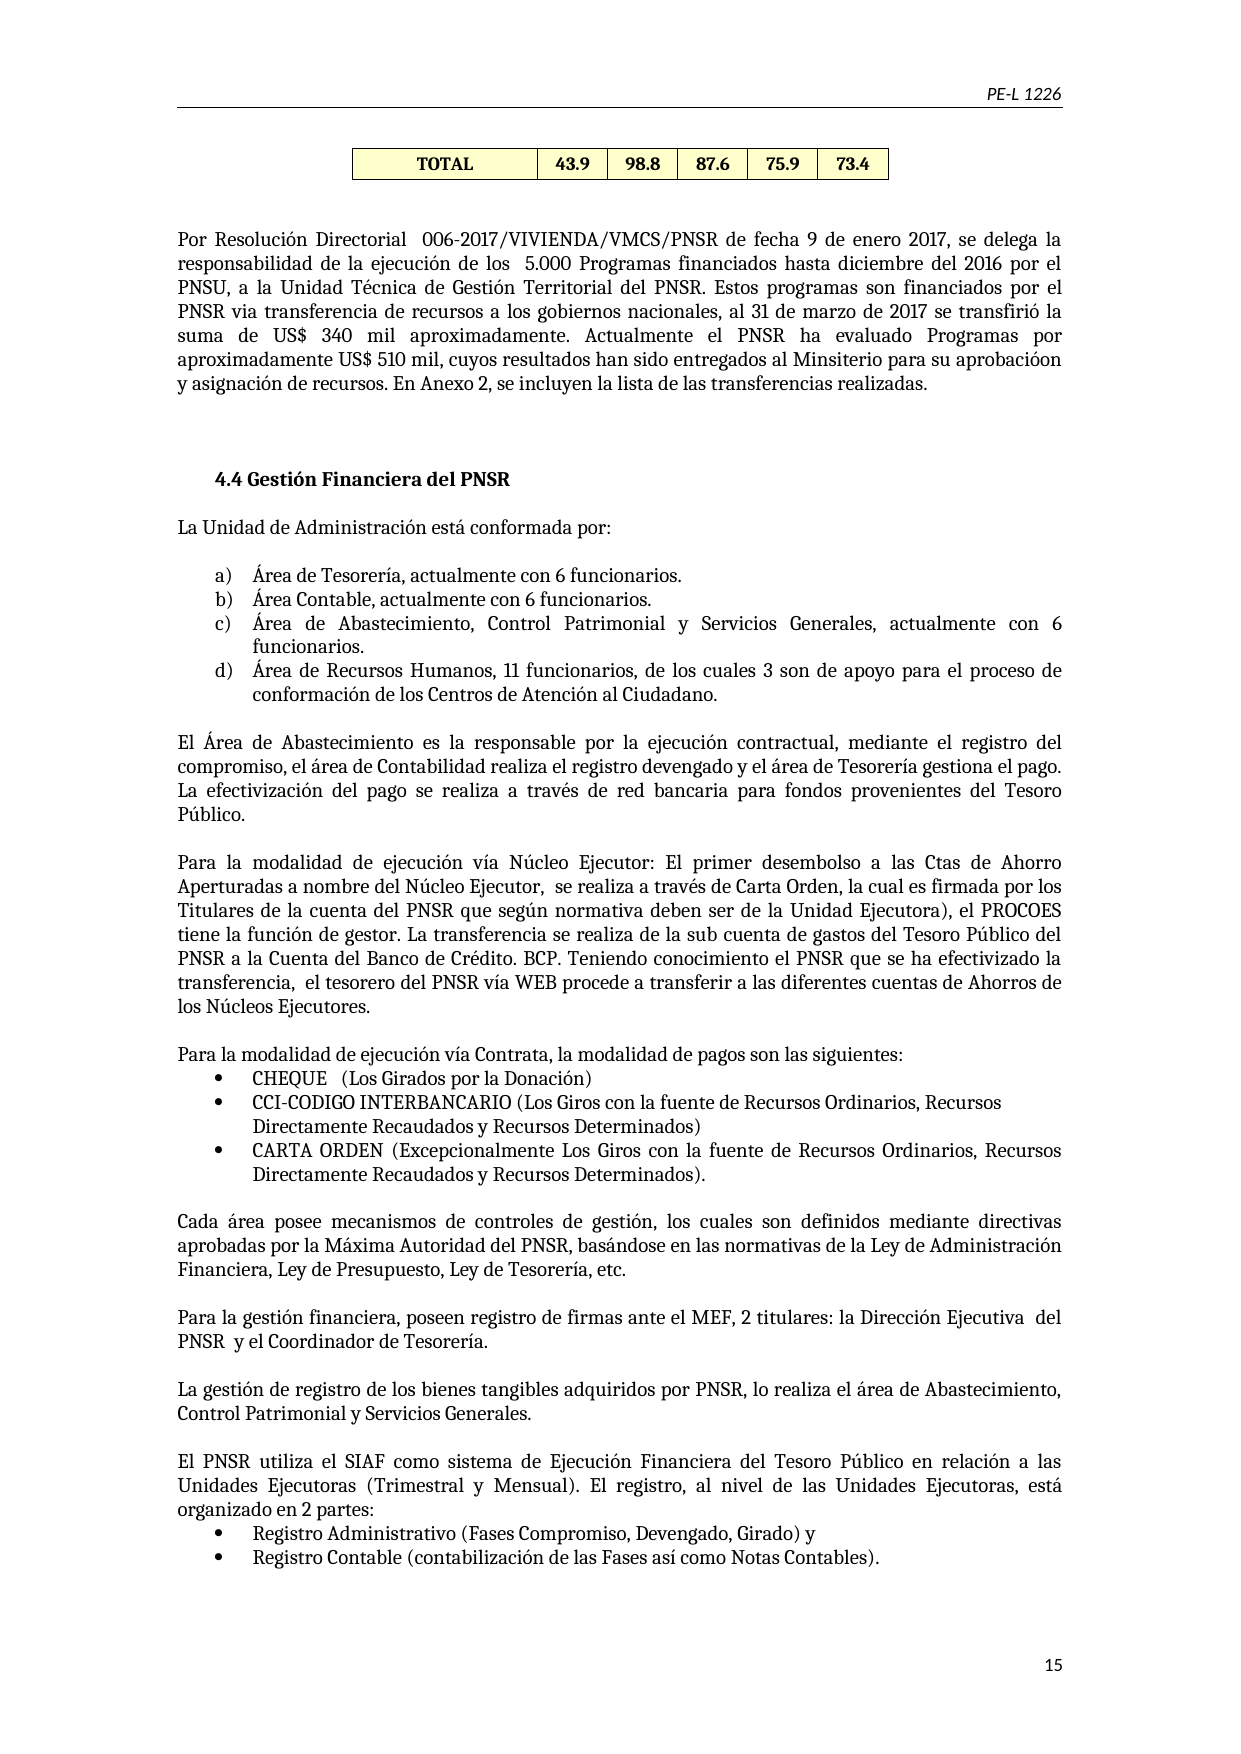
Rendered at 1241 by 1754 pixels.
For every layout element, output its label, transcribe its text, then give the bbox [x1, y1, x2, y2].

text La gestión de registro de los bienes tangibles adquiridos por PNSR, lo realiza el área de Abastecimiento, Control Patrimonial y Servicios Generales. [177, 1378, 1063, 1426]
list Área de Abastecimiento, Control Patrimonial y Servicios Generales, actualmente con 6 funcionarios. [215, 611, 1063, 659]
list Área de Recursos Humanos, 11 funcionarios, de los cuales 3 son de apoyo para el proceso de conformación de los Centros de Atención al Ciudadano. [215, 659, 1063, 707]
table_cell 98.8 [608, 149, 677, 179]
text El Área de Abastecimiento es la responsable por la ejecución contractual, mediante el registro del compromiso, el área de Contabilidad realiza el registro devengado y el área de Tesorería gestiona el pago. La efectivización del pago se realiza a través de red bancaria para fondos provenientes del Tesoro Público. [177, 731, 1063, 827]
list CHEQUE (Los Girados por la Donación) [215, 1066, 1063, 1090]
table_cell 87.6 [678, 149, 747, 179]
table_cell 43.9 [538, 149, 607, 179]
text La Unidad de Administración está conformada por: [177, 515, 1063, 539]
list Registro Administrativo (Fases Compromiso, Devengado, Girado) y [215, 1522, 1063, 1546]
text Cada área posee mecanismos de controles de gestión, los cuales son definidos mediante directivas aprobadas por la Máxima Autoridad del PNSR, basándose en las normativas de la Ley de Administración Financiera, Ley de Presupuesto, Ley de Tesorería, etc. [177, 1210, 1063, 1282]
table_cell 73.4 [818, 149, 888, 179]
list 4.4 Gestión Financiera del PNSR [177, 467, 1063, 491]
text Para la modalidad de ejecución vía Núcleo Ejecutor: El primer desembolso a las Ctas de Ahorro Aperturadas a nombre del Núcleo Ejecutor, se realiza a través de Carta Orden, la cual es firmada por los Titulares de la cuenta del PNSR que según normativa deben ser de la Unidad Ejecutora), el PROCOES tiene la función de gestor. La transferencia se realiza de la sub cuenta de gastos del Tesoro Público del PNSR a la Cuenta del Banco de Crédito. BCP. Teniendo conocimiento el PNSR que se ha efectivizado la transferencia, el tesorero del PNSR vía WEB procede a transferir a las diferentes cuentas de Ahorros de los Núcleos Ejecutores. [177, 851, 1063, 1018]
table_cell 75.9 [748, 149, 817, 179]
list Área Contable, actualmente con 6 funcionarios. [215, 587, 1063, 611]
list Área de Tesorería, actualmente con 6 funcionarios. [215, 563, 1063, 587]
table_cell TOTAL [353, 149, 537, 179]
list Registro Contable (contabilización de las Fases así como Notas Contables). [215, 1546, 1063, 1569]
list CARTA ORDEN (Excepcionalmente Los Giros con la fuente de Recursos Ordinarios, Recursos Directamente Recaudados y Recursos Determinados). [215, 1138, 1063, 1186]
text El PNSR utiliza el SIAF como sistema de Ejecución Financiera del Tesoro Público en relación a las Unidades Ejecutoras (Trimestral y Mensual). El registro, al nivel de las Unidades Ejecutoras, está organizado en 2 partes: [177, 1450, 1063, 1522]
text Para la gestión financiera, poseen registro de firmas ante el MEF, 2 titulares: la Dirección Ejecutiva del PNSR y el Coordinador de Tesorería. [177, 1306, 1063, 1354]
text Por Resolución Directorial 006-2017/VIVIENDA/VMCS/PNSR de fecha 9 de enero 2017, se delega la responsabilidad de la ejecución de los 5.000 Programas financiados hasta diciembre del 2016 por el PNSU, a la Unidad Técnica de Gestión Territorial del PNSR. Estos programas son financiados por el PNSR via transferencia de recursos a los gobiernos nacionales, al 31 de marzo de 2017 se transfirió la suma de US$ 340 mil aproximadamente. Actualmente el PNSR ha evaluado Programas por aproximadamente US$ 510 mil, cuyos resultados han sido entregados al Minsiterio para su aprobacióon y asignación de recursos. En Anexo 2, se incluyen la lista de las transferencias realizadas. [177, 228, 1063, 396]
list CCI-CODIGO INTERBANCARIO (Los Giros con la fuente de Recursos Ordinarios, Recursos Directamente Recaudados y Recursos Determinados) [215, 1090, 1063, 1138]
text Para la modalidad de ejecución vía Contrata, la modalidad de pagos son las siguientes: [177, 1042, 1063, 1066]
